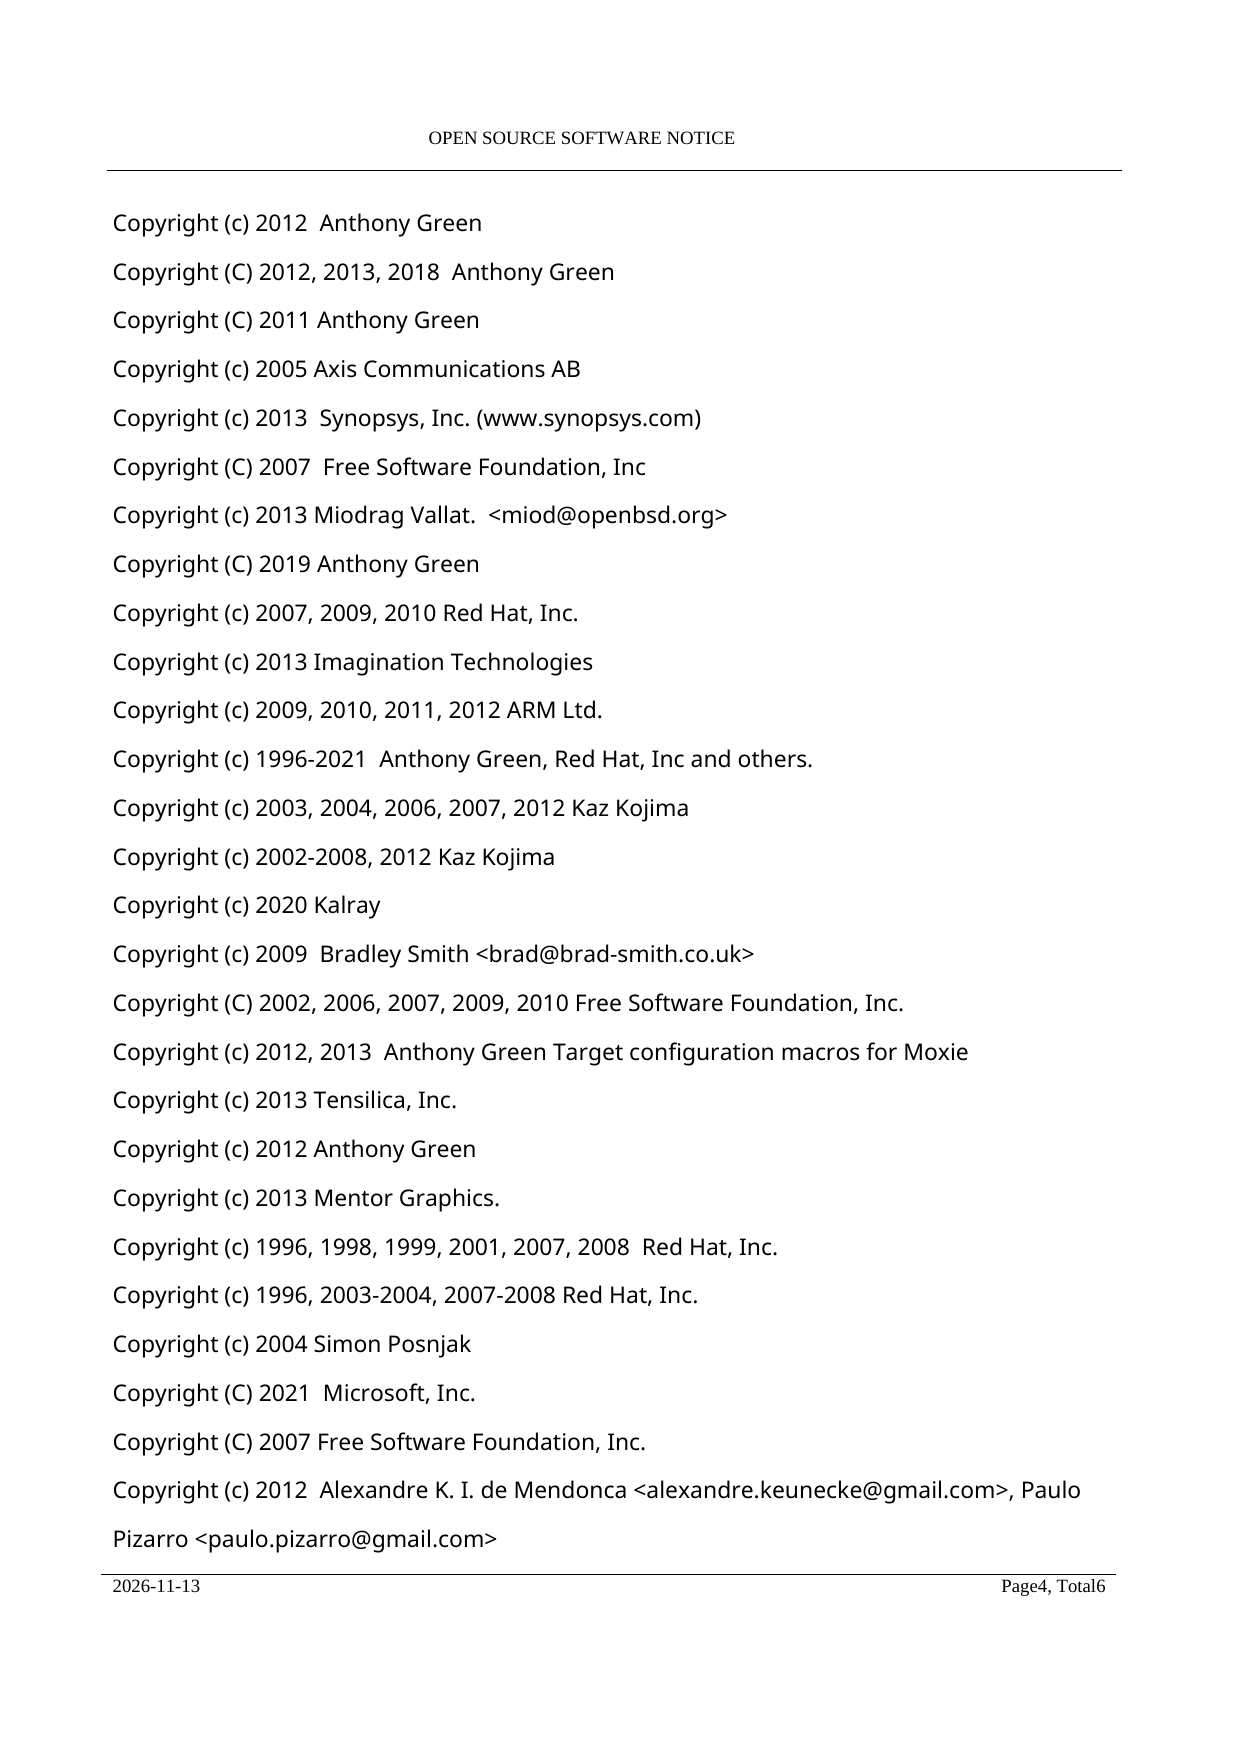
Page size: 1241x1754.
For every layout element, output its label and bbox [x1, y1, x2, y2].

text [112, 206, 1128, 1555]
